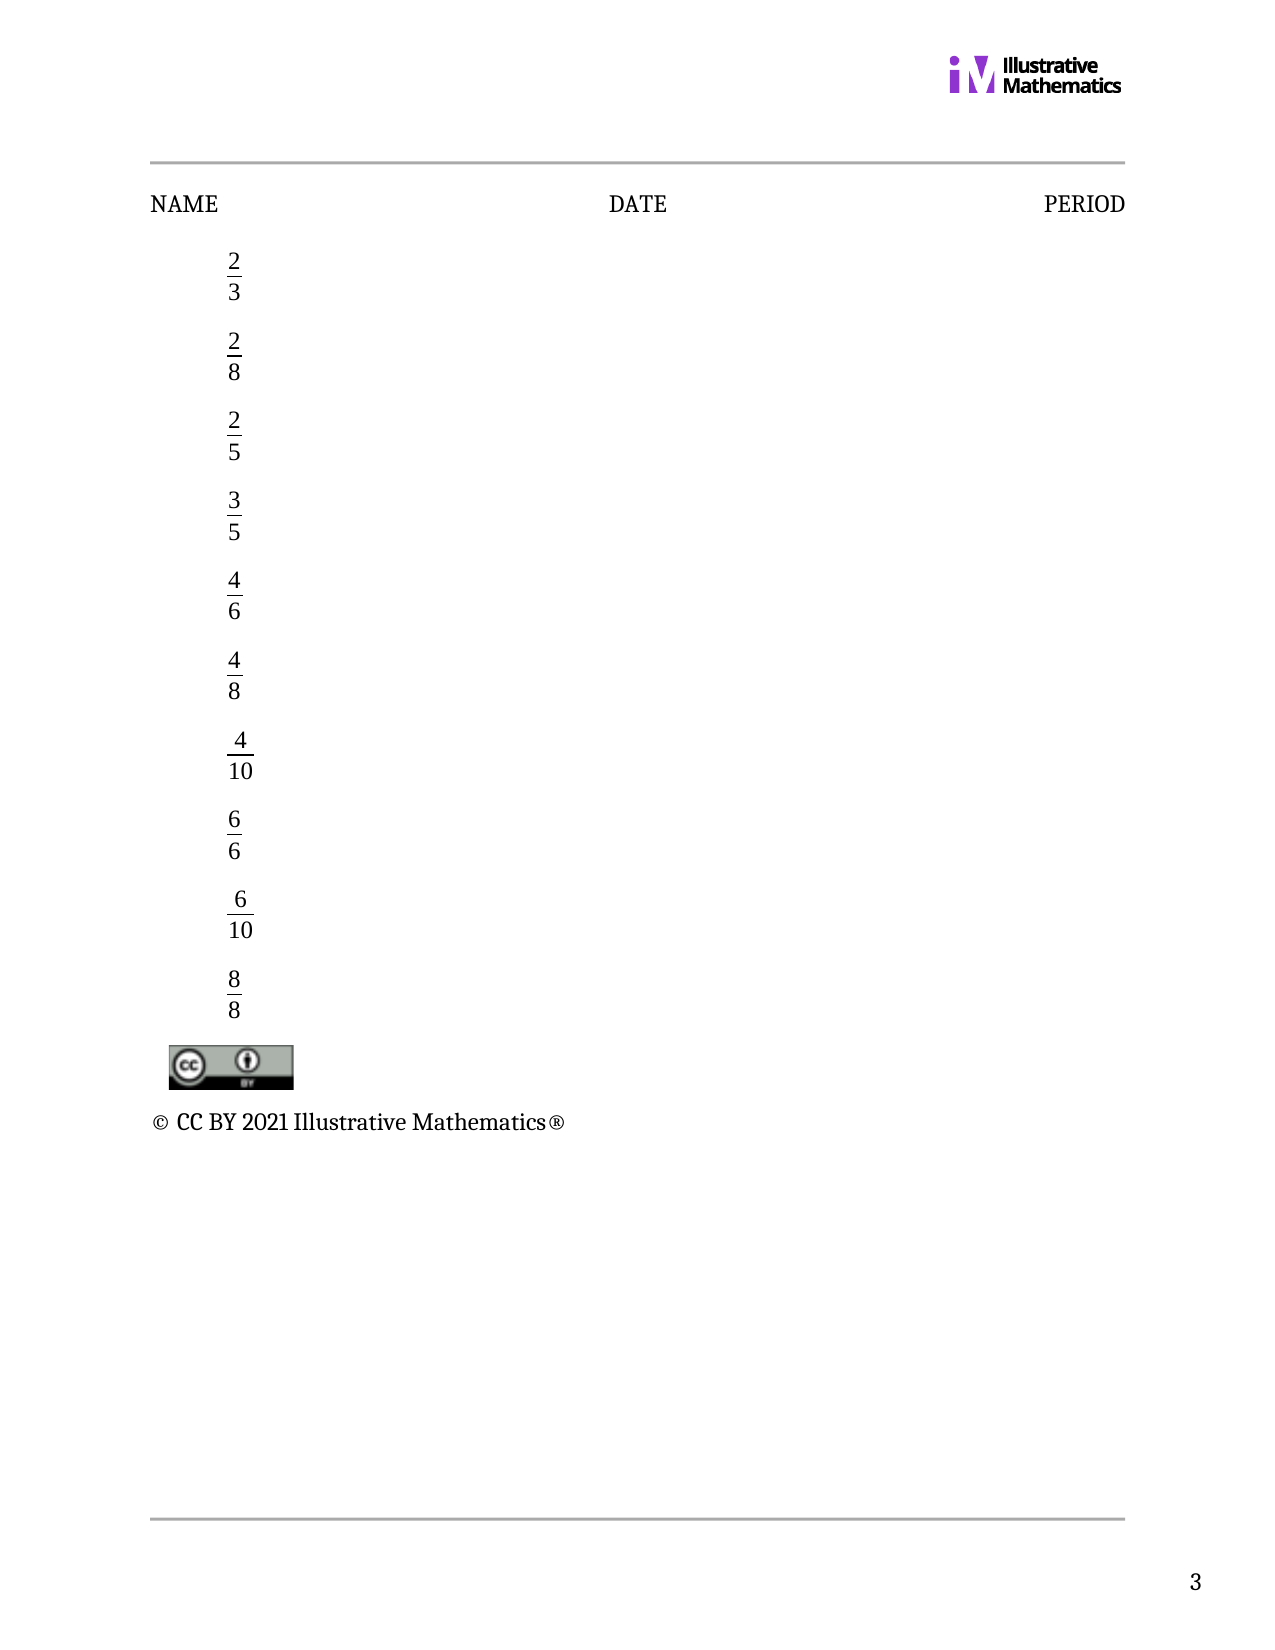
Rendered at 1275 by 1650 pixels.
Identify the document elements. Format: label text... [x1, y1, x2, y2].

picture [168, 1045, 294, 1090]
picture [949, 55, 1121, 93]
text © CC BY 2021 Illustrative Mathematics® [150, 1108, 1125, 1137]
